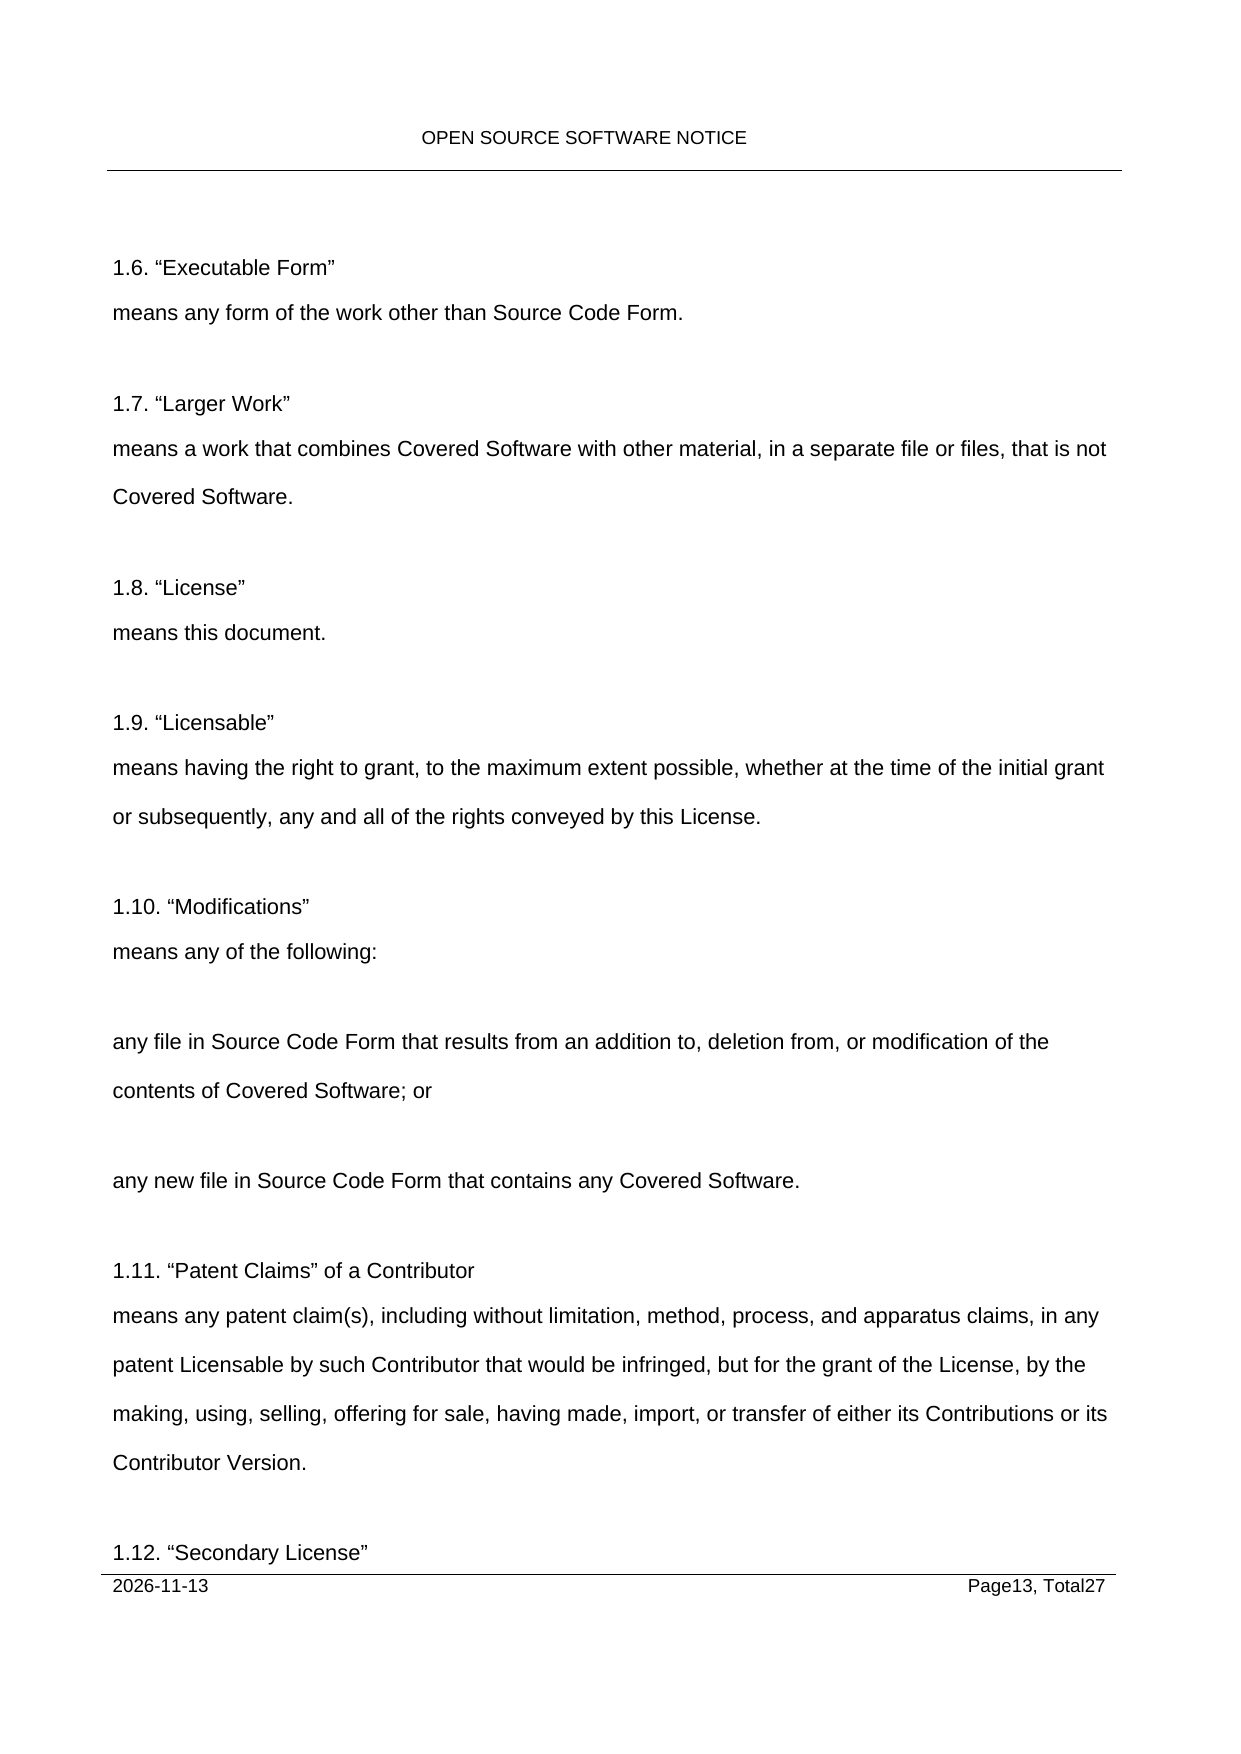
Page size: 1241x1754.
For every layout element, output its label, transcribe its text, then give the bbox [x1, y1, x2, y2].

text 1.9. “Licensable” [112, 706, 1128, 739]
text 1.12. “Secondary License” [112, 1536, 1128, 1569]
text means a work that combines Covered Software with other material, in a separate file or files, that is not Covered Software. [112, 432, 1128, 513]
text 1.7. “Larger Work” [112, 387, 1128, 419]
text means any of the following: [112, 935, 1128, 968]
text 1.10. “Modifications” [112, 890, 1128, 923]
text 1.11. “Patent Claims” of a Contributor [112, 1255, 1128, 1287]
text means any patent claim(s), including without limitation, method, process, and apparatus claims, in any patent Licensable by such Contributor that would be infringed, but for the grant of the License, by the making, using, selling, offering for sale, having made, import, or transfer of either its Contributions or its Contributor Version. [112, 1300, 1128, 1478]
text means any form of the work other than Source Code Form. [112, 297, 1128, 329]
text any new file in Source Code Form that contains any Covered Software. [112, 1164, 1128, 1197]
text any file in Source Code Form that results from an addition to, deletion from, or modification of the contents of Covered Software; or [112, 1026, 1128, 1107]
text 1.8. “License” [112, 571, 1128, 603]
text means having the right to grant, to the maximum extent possible, whether at the time of the initial grant or subsequently, any and all of the rights conveyed by this License. [112, 751, 1128, 832]
text means this document. [112, 616, 1128, 648]
text 1.6. “Executable Form” [112, 251, 1128, 284]
